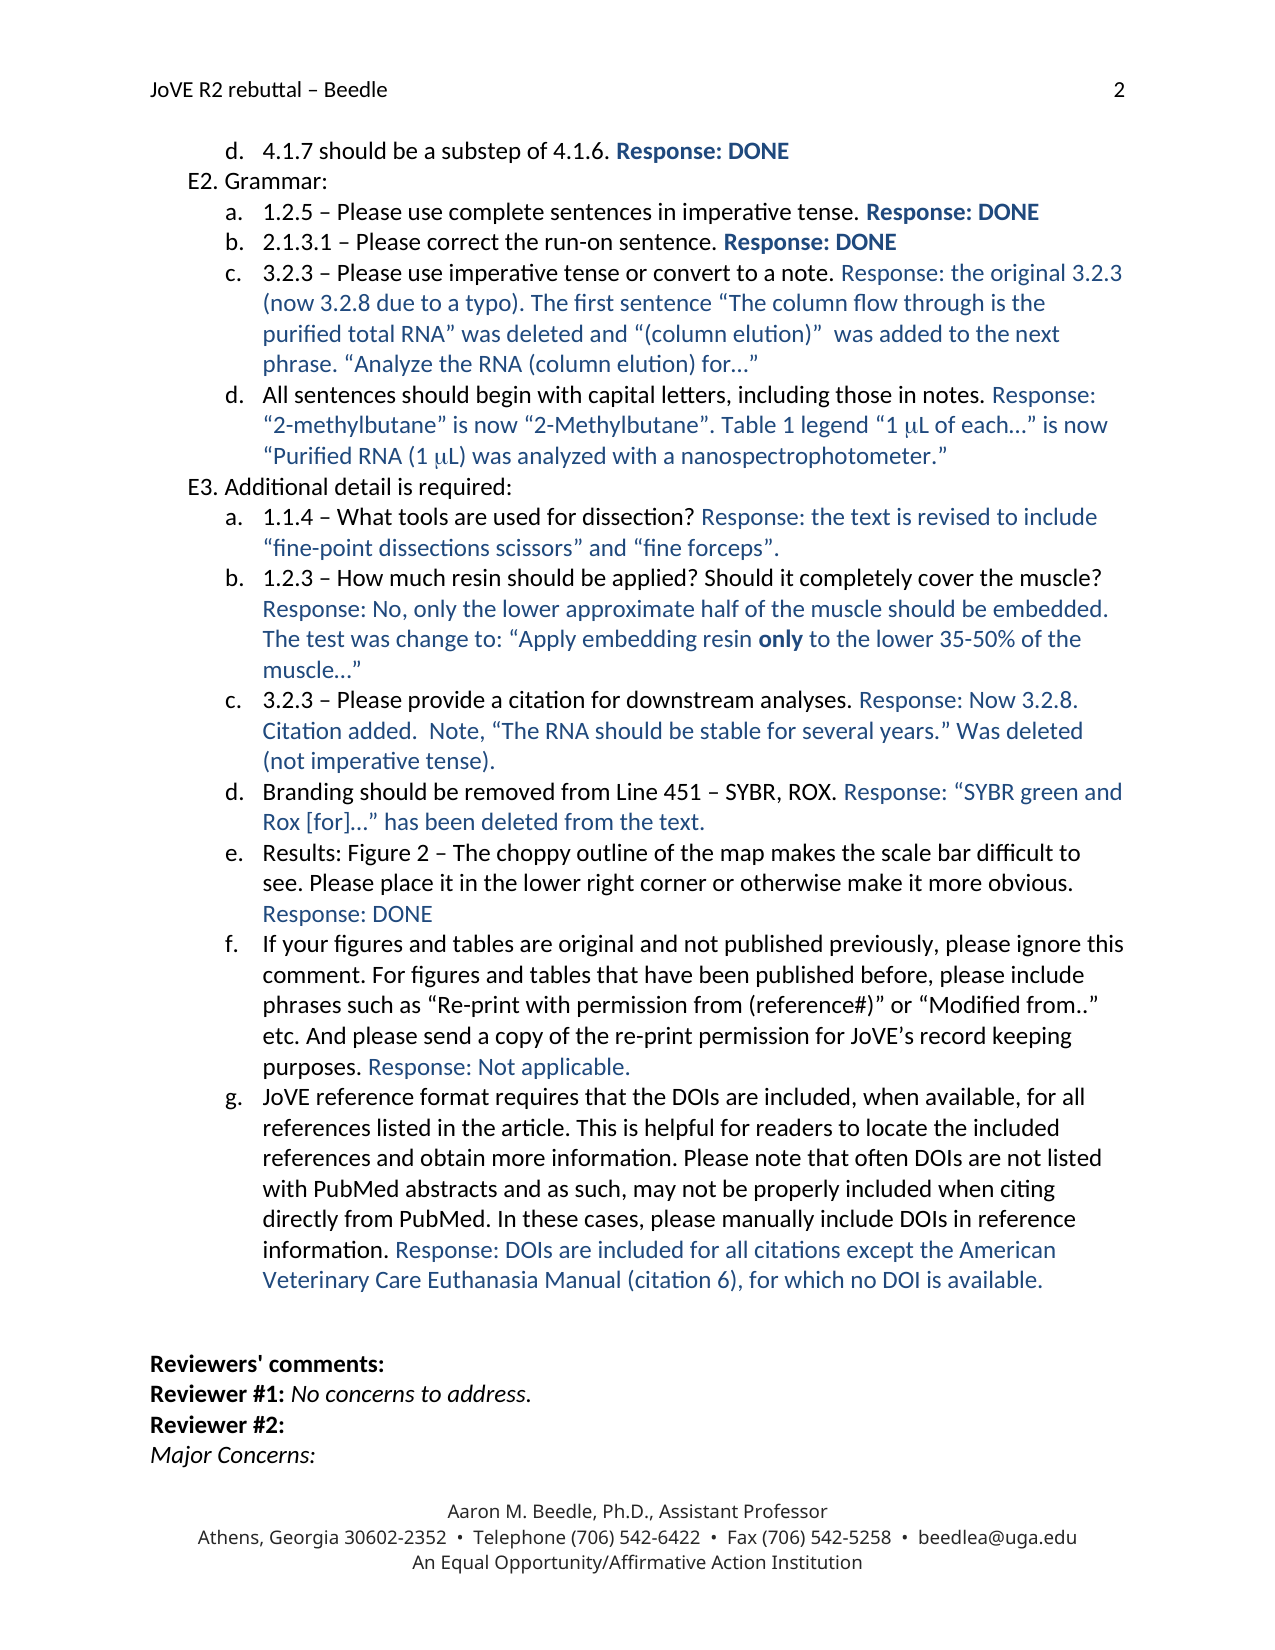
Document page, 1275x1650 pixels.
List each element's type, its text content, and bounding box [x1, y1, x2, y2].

list 3.2.3 – Please use imperative tense or convert to a note. Response: the original 3.2.3 (now 3.2.8 due to a typo). The first sentence “The column flow through is the purified total RNA” was deleted and “(column elution)” was added to the next phrase. “Analyze the RNA (column elution) for…” [225, 257, 1125, 379]
list Branding should be removed from Line 451 – SYBR, ROX. Response: “SYBR green and Rox [for]…” has been deleted from the text. [225, 776, 1125, 837]
list 3.2.3 – Please provide a citation for downstream analyses. Response: Now 3.2.8. Citation added. Note, “The RNA should be stable for several years.” Was deleted (not imperative tense). [225, 684, 1125, 776]
list 1.1.4 – What tools are used for dissection? Response: the text is revised to include “fine-point dissections scissors” and “fine forceps”. [225, 501, 1125, 562]
list If your figures and tables are original and not published previously, please ignore this comment. For figures and tables that have been published before, please include phrases such as “Re-print with permission from (reference#)” or “Modified from..” etc. And please send a copy of the re-print permission for JoVE’s record keeping purposes. Response: Not applicable. [225, 928, 1125, 1081]
text Reviewers' comments: [150, 1348, 1125, 1378]
text Reviewer #2: [150, 1409, 1125, 1439]
list 1.2.5 – Please use complete sentences in imperative tense. Response: DONE [225, 196, 1125, 227]
list 2.1.3.1 – Please correct the run-on sentence. Response: DONE [225, 227, 1125, 257]
text Response: DONE [262, 898, 1125, 928]
list 4.1.7 should be a substep of 4.1.6. Response: DONE [225, 135, 1125, 166]
text E2. Grammar: [187, 166, 1125, 196]
text Major Concerns: [150, 1439, 1125, 1470]
list 1.2.3 – How much resin should be applied? Should it completely cover the muscle? Response: No, only the lower approximate half of the muscle should be embedded. The test was change to: “Apply embedding resin only to the lower 35-50% of the muscle…” [225, 562, 1125, 684]
list JoVE reference format requires that the DOIs are included, when available, for all references listed in the article. This is helpful for readers to locate the included references and obtain more information. Please note that often DOIs are not listed with PubMed abstracts and as such, may not be properly included when citing directly from PubMed. In these cases, please manually include DOIs in reference information. Response: DOIs are included for all citations except the American Veterinary Care Euthanasia Manual (citation 6), for which no DOI is available. [225, 1081, 1125, 1295]
text E3. Additional detail is required: [187, 471, 1125, 501]
list All sentences should begin with capital letters, including those in notes. Response: “2-methylbutane” is now “2-Methylbutane”. Table 1 legend “1 L of each…” is now “Purified RNA (1 L) was analyzed with a nanospectrophotometer.” [225, 379, 1125, 471]
text Reviewer #1: No concerns to address. [150, 1378, 1125, 1409]
list Results: Figure 2 – The choppy outline of the map makes the scale bar difficult to see. Please place it in the lower right corner or otherwise make it more obvious. [225, 837, 1125, 898]
